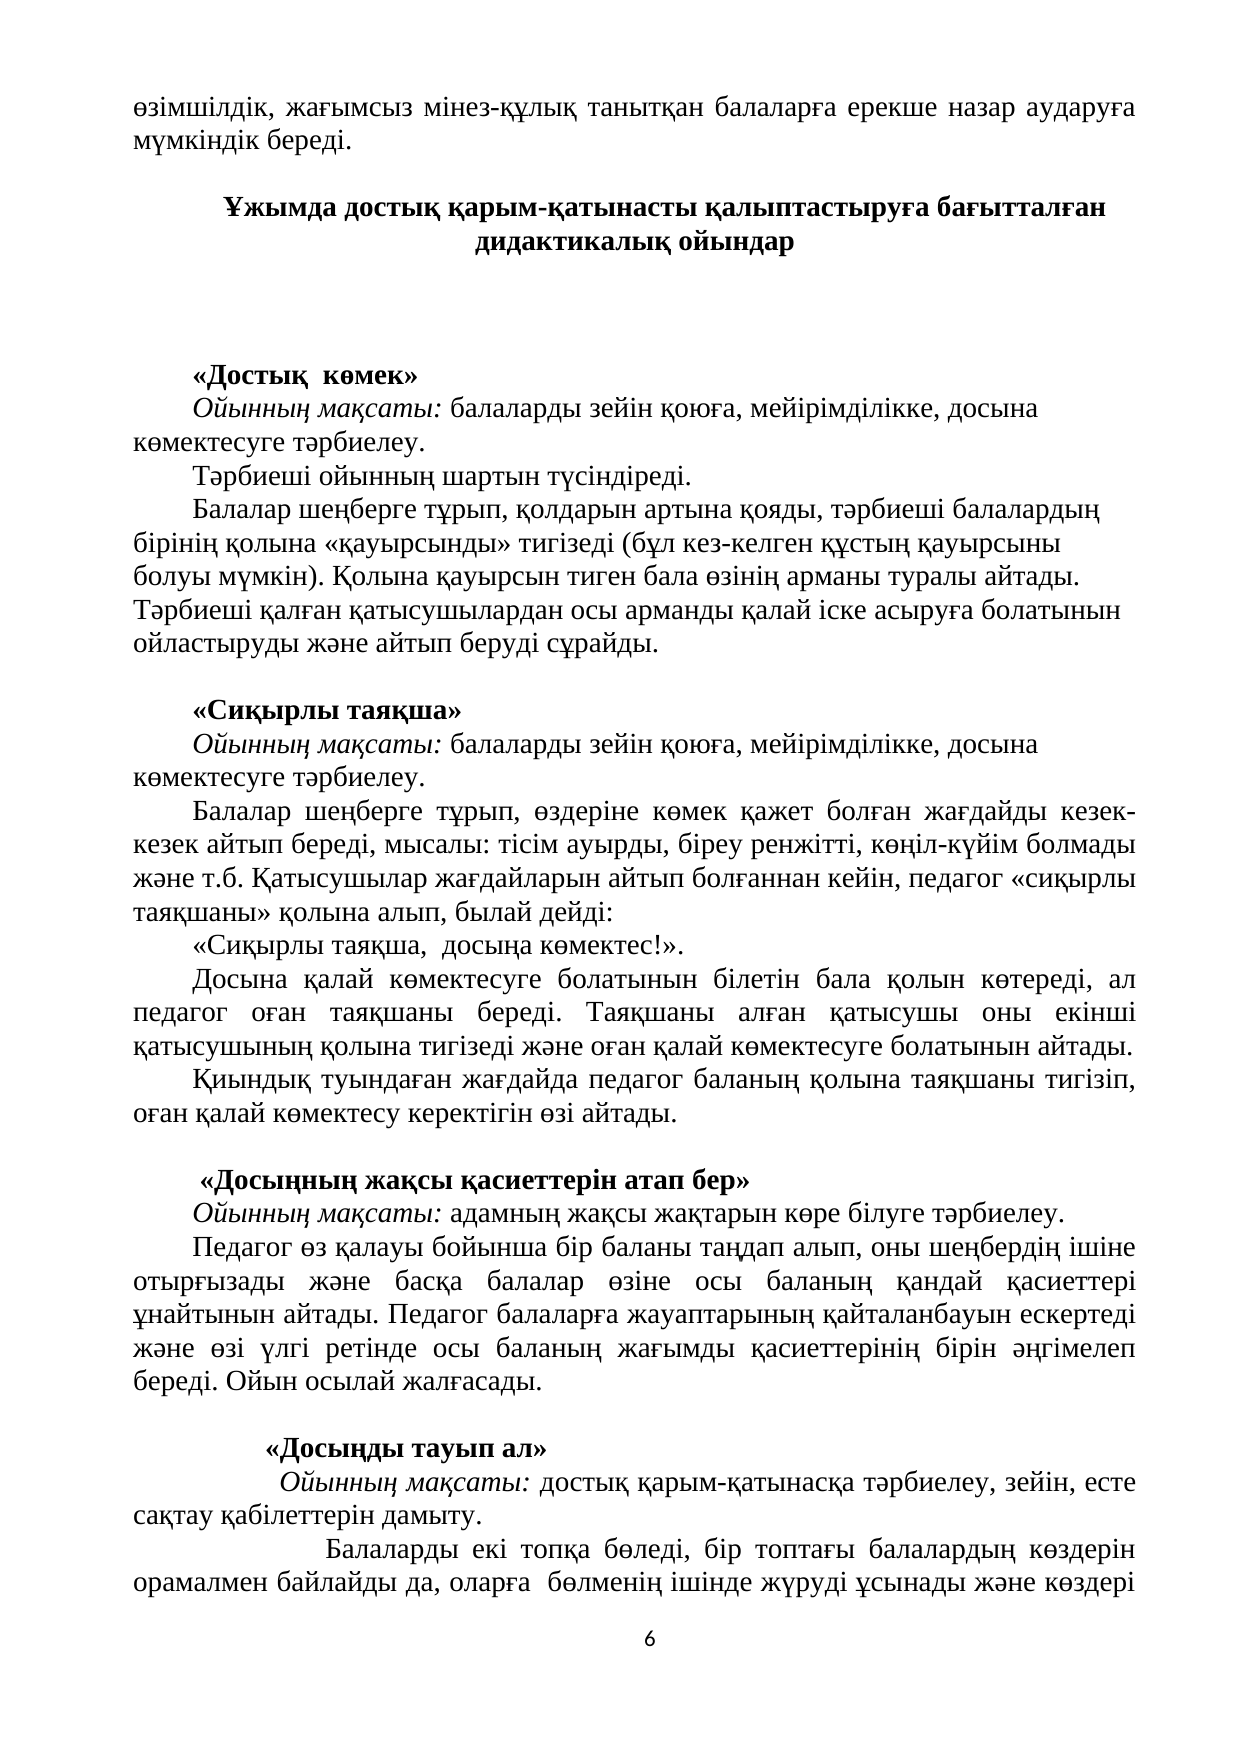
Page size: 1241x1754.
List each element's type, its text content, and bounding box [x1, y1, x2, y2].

text Ойынның мақсаты: балаларды зейін қоюға, мейірімділікке, досына көмектесуге тәрбиелеу. [133, 391, 1137, 458]
text Педагог өз қалауы бойынша бір баланы таңдап алып, оны шеңбердің ішіне отырғызады және басқа балалар өзіне осы баланың қандай қасиеттері ұнайтынын айтады. Педагог балаларға жауаптарының қайталанбауын ескертеді және өзі үлгі ретінде осы баланың жағымды қасиеттерінің бірін әңгімелеп береді. Ойын осылай жалғасады. [133, 1229, 1137, 1397]
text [133, 1531, 1137, 1598]
text Ойынның мақсаты: балаларды зейін қоюға, мейірімділікке, досына көмектесуге тәрбиелеу. [133, 726, 1137, 793]
text Досына қалай көмектесуге болатынын білетін бала қолын көтереді, ал педагог оған таяқшаны береді. Таяқшаны алған қатысушы оны екінші қатысушының қолына тигізеді және оған қалай көмектесуге болатынын айтады. [133, 961, 1137, 1061]
text «Досыңды тауып ал» [133, 1430, 1137, 1464]
text Тәрбиеші ойынның шартын түсіндіреді. [133, 458, 1137, 491]
text «Сиқырлы таяқша» [133, 692, 1137, 726]
text Ойынның мақсаты: адамның жақсы жақтарын көре білуге тәрбиелеу. [133, 1196, 1137, 1229]
text Ұжымда достық қарым-қатынасты қалыптастыруға бағытталған дидактикалық ойындар [133, 189, 1137, 256]
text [133, 89, 1137, 156]
text Ойынның мақсаты: достық қарым-қатынасқа тәрбиелеу, зейін, есте сақтау қабілеттерін дамыту. [133, 1464, 1137, 1531]
text «Достық көмек» [133, 357, 1137, 391]
text Балалар шеңберге тұрып, қолдарын артына қояды, тәрбиеші балалардың бірінің қолына «қауырсынды» тигізеді (бұл кез-келген құстың қауырсыны болуы мүмкін). Қолына қауырсын тиген бала өзінің арманы туралы айтады. Тәрбиеші қалған қатысушылардан осы арманды қалай іске асыруға болатынын ойластыруды және айтып беруді сұрайды. [133, 491, 1137, 659]
text «Сиқырлы таяқша, досыңа көмектес!». [133, 927, 1137, 961]
text Қиындық туындаған жағдайда педагог баланың қолына таяқшаны тигізіп, оған қалай көмектесу керектігін өзі айтады. [133, 1061, 1137, 1128]
text Балалар шеңберге тұрып, өздеріне көмек қажет болған жағдайды кезек-кезек айтып береді, мысалы: тісім ауырды, біреу ренжітті, көңіл-күйім болмады және т.б. Қатысушылар жағдайларын айтып болғаннан кейін, педагог «сиқырлы таяқшаны» қолына алып, былай дейді: [133, 793, 1137, 927]
text «Досыңның жақсы қасиеттерін атап бер» [133, 1162, 1137, 1196]
